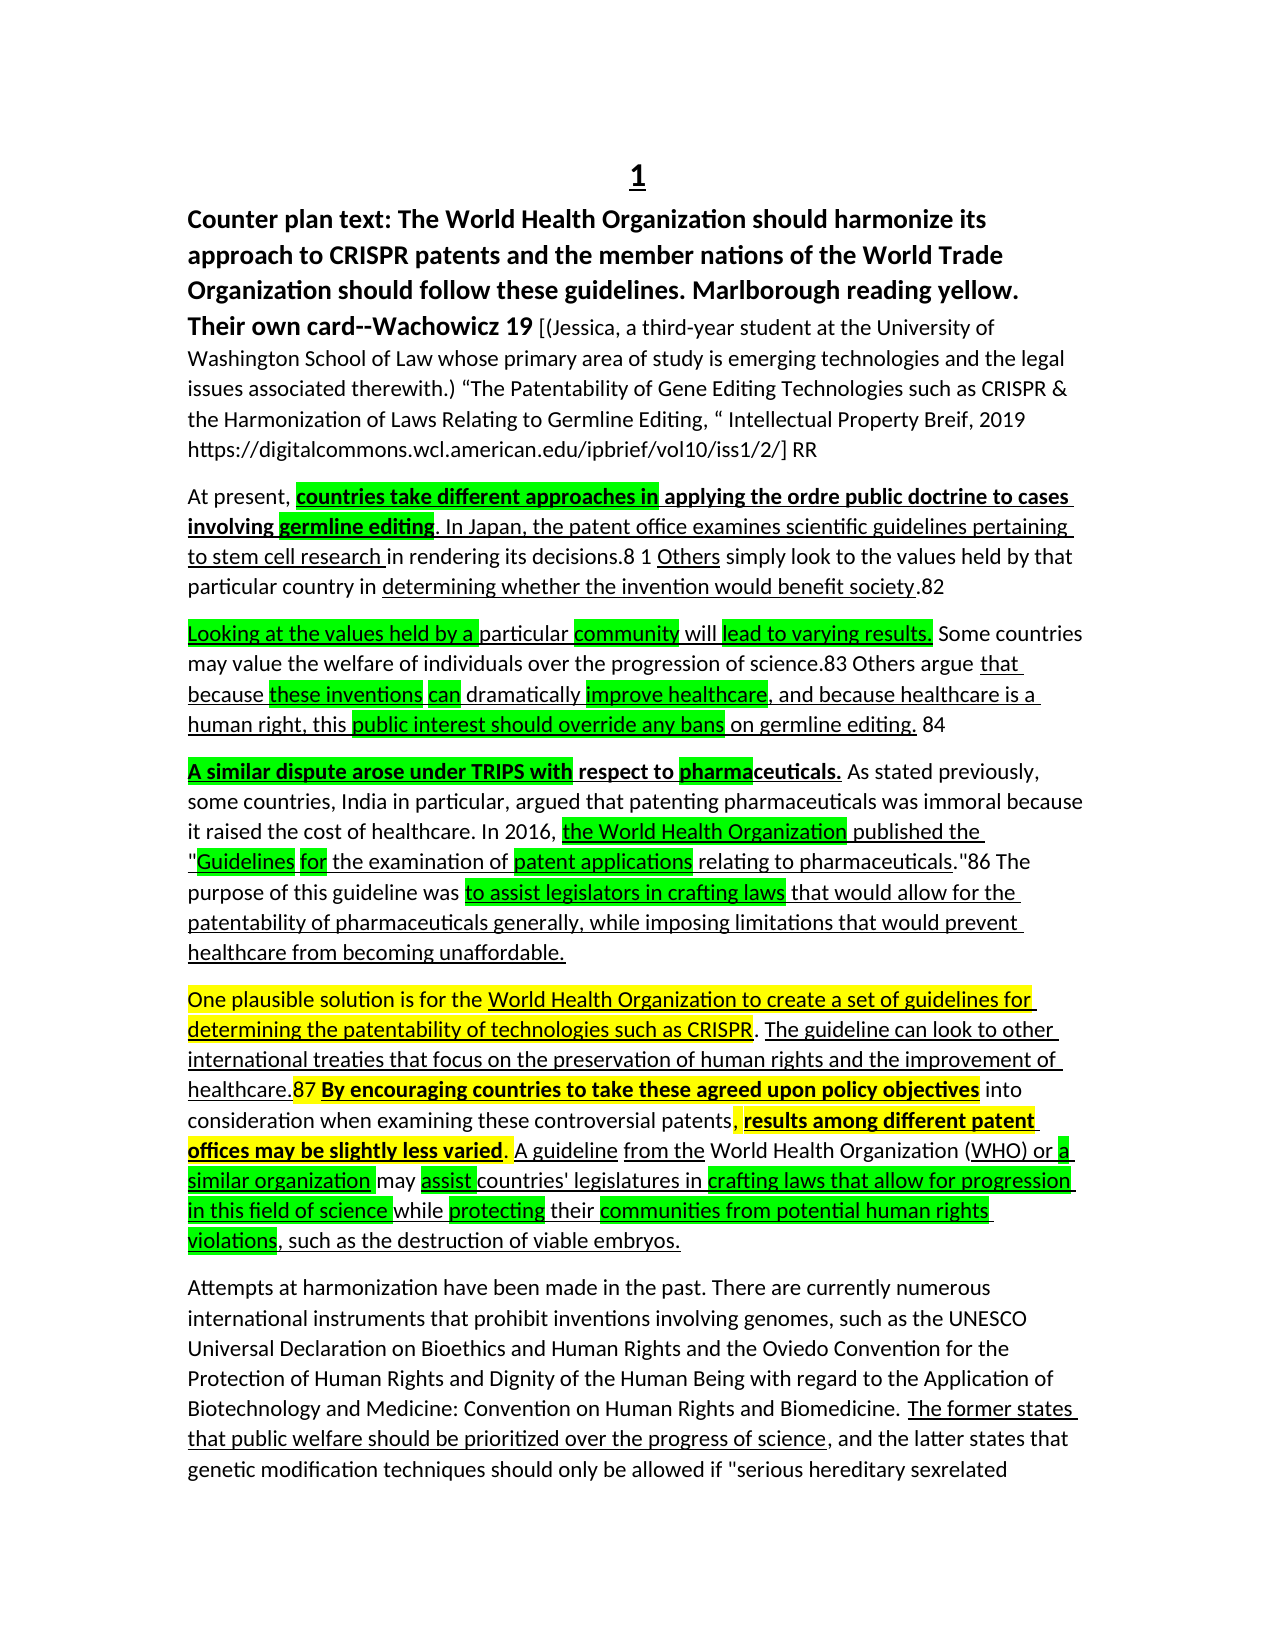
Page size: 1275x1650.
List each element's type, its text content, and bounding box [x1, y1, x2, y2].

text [187, 1273, 1087, 1483]
text A similar dispute arose under TRIPS with respect to pharmaceuticals. As stated previously, some countries, India in particular, argued that patenting pharmaceuticals was immoral because it raised the cost of healthcare. In 2016, the World Health Organization published the "Guidelines for the examination of patent applications relating to pharmaceuticals."86 The purpose of this guideline was to assist legislators in crafting laws that would allow for the patentability of pharmaceuticals generally, while imposing limitations that would prevent healthcare from becoming unaffordable. [187, 757, 1087, 966]
subtitle Counter plan text: The World Health Organization should harmonize its approach to CRISPR patents and the member nations of the World Trade Organization should follow these guidelines. Marlborough reading yellow. [187, 202, 1087, 307]
subtitle 1 [187, 154, 1087, 195]
text At present, countries take different approaches in applying the ordre public doctrine to cases involving germline editing. In Japan, the patent office examines scientific guidelines pertaining to stem cell research in rendering its decisions.8 1 Others simply look to the values held by that particular country in determining whether the invention would benefit society.82 [187, 482, 1087, 601]
text One plausible solution is for the World Health Organization to create a set of guidelines for determining the patentability of technologies such as CRISPR. The guideline can look to other international treaties that focus on the preservation of human rights and the improvement of healthcare.87 By encouraging countries to take these agreed upon policy objectives into consideration when examining these controversial patents, results among different patent offices may be slightly less varied. A guideline from the World Health Organization (WHO) or a similar organization may assist countries' legislatures in crafting laws that allow for progression in this field of science while protecting their communities from potential human rights violations, such as the destruction of viable embryos. [187, 985, 1087, 1255]
text Their own card--Wachowicz 19 [(Jessica, a third-year student at the University of Washington School of Law whose primary area of study is emerging technologies and the legal issues associated therewith.) “The Patentability of Gene Editing Technologies such as CRISPR & the Harmonization of Laws Relating to Germline Editing, “ Intellectual Property Breif, 2019 https://digitalcommons.wcl.american.edu/ipbrief/vol10/iss1/2/] RR [187, 309, 1087, 463]
text Looking at the values held by a particular community will lead to varying results. Some countries may value the welfare of individuals over the progression of science.83 Others argue that because these inventions can dramatically improve healthcare, and because healthcare is a human right, this public interest should override any bans on germline editing. 84 [187, 619, 1087, 738]
